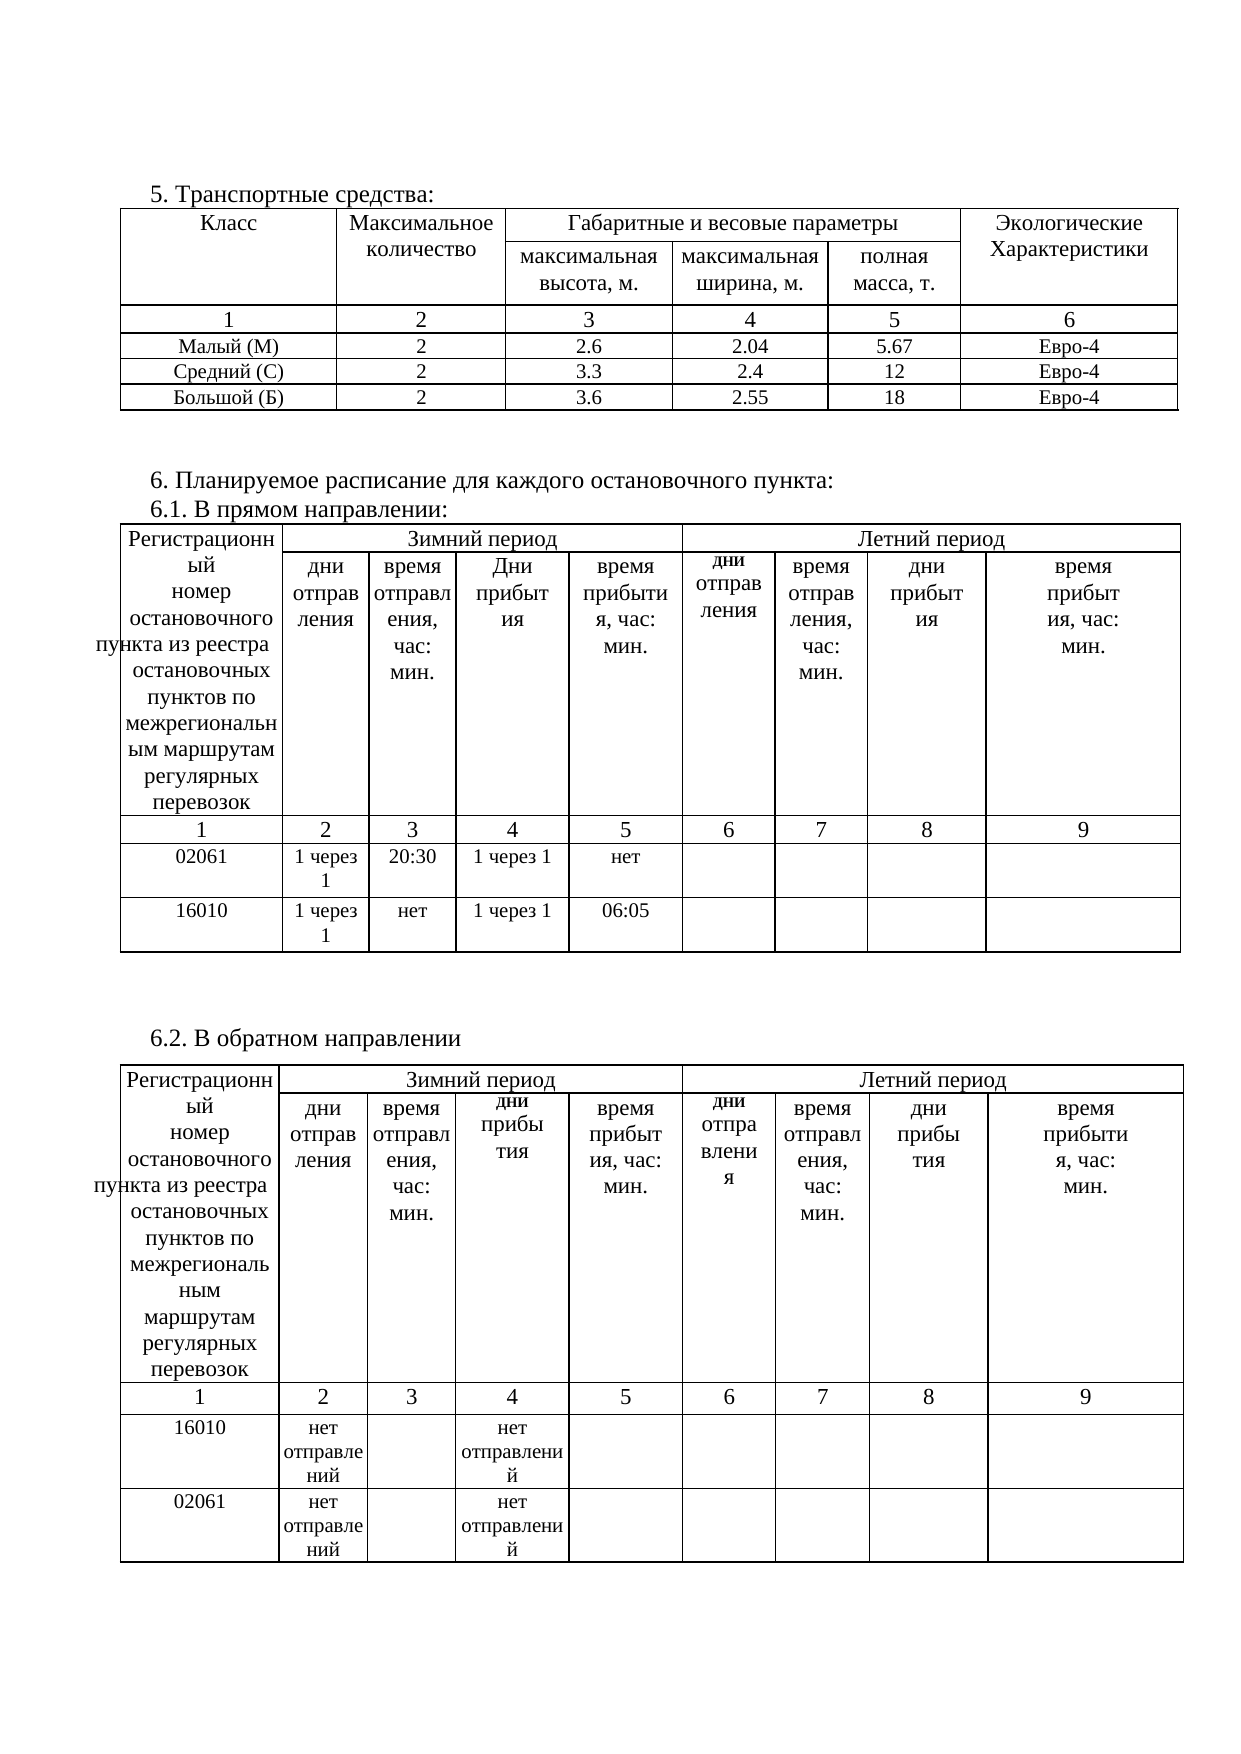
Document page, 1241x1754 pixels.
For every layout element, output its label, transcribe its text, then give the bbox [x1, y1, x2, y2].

table_cell 4 [457, 816, 568, 842]
table_cell 16010 [121, 1415, 278, 1487]
table_cell Дни прибыт ия [457, 553, 568, 814]
table_cell ДНИ отправ ления [683, 553, 774, 814]
table_header Регистрационный номер остановочного пункта из реестра остановочных пунктов по межрегиональным маршрутам регулярных перевозок [121, 1066, 278, 1382]
table_cell [987, 898, 1180, 951]
table_cell дни отправ ления [280, 1094, 367, 1382]
table_cell время прибыт ия, час: мин. [987, 553, 1180, 814]
table_cell 3.6 [506, 385, 672, 409]
table_header Класс [121, 209, 336, 304]
table_cell [989, 1489, 1183, 1561]
table_cell [987, 844, 1180, 897]
table_cell 7 [776, 1383, 869, 1414]
table_cell 2 [337, 359, 505, 383]
table_cell время прибыти я, час: мин. [570, 553, 682, 814]
table_cell [683, 898, 774, 951]
table_header Летний период [683, 525, 1180, 551]
table_cell время отправл ения, час: мин. [776, 1094, 869, 1382]
table_header Зимний период [283, 525, 682, 551]
table_cell дни прибыт ия [868, 553, 985, 814]
table_cell время прибыти я, час: мин. [989, 1094, 1183, 1382]
table_cell [870, 1489, 987, 1561]
table_cell нет отправлений [456, 1489, 568, 1561]
table_cell 4 [456, 1383, 568, 1414]
table_header Максимальное количество [337, 209, 505, 304]
table_cell 5 [829, 306, 960, 332]
table_cell максимальная высота, м. [506, 242, 672, 304]
table_cell 06:05 [570, 898, 682, 951]
table_cell [570, 1415, 682, 1487]
table_cell время отправл ения, час: мин. [370, 553, 455, 814]
table_cell полная масса, т. [829, 242, 960, 304]
text 6. Планируемое расписание для каждого остановочного пункта: [150, 466, 1090, 494]
table_cell 2 [337, 306, 505, 332]
table_cell 12 [829, 359, 960, 383]
table_cell 16010 [121, 898, 282, 951]
table_cell [868, 844, 985, 897]
table_cell 02061 [121, 844, 282, 897]
text 6.1. В прямом направлении: [150, 494, 1090, 523]
table_cell Евро-4 [961, 385, 1177, 409]
table_cell 2.04 [673, 334, 827, 358]
table_cell нет [570, 844, 682, 897]
table_cell 5.67 [829, 334, 960, 358]
table_cell Евро-4 [961, 359, 1177, 383]
table_cell 8 [870, 1383, 987, 1414]
table_cell [368, 1489, 455, 1561]
table_cell 6 [683, 816, 774, 842]
table_cell 5 [570, 1383, 682, 1414]
table_cell нет [370, 898, 455, 951]
table_cell 4 [673, 306, 827, 332]
table_cell 1 через 1 [457, 844, 568, 897]
table_cell нет отправлений [280, 1489, 367, 1561]
table_cell [683, 1415, 775, 1487]
table_cell [870, 1415, 987, 1487]
table_cell [989, 1415, 1183, 1487]
table_cell 7 [776, 816, 867, 842]
table_cell 20:30 [370, 844, 455, 897]
table_cell [776, 844, 867, 897]
table_cell время прибыт ия, час: мин. [570, 1094, 682, 1382]
table_cell 3.3 [506, 359, 672, 383]
table_cell 2.6 [506, 334, 672, 358]
table_cell 1 [121, 1383, 278, 1414]
table_cell 1 через 1 [457, 898, 568, 951]
table_cell 18 [829, 385, 960, 409]
table_cell [683, 844, 774, 897]
table_cell 1 через 1 [283, 898, 368, 951]
table_cell [776, 898, 867, 951]
table_cell [776, 1489, 869, 1561]
table_cell [868, 898, 985, 951]
table_cell Малый (М) [121, 334, 336, 358]
table_cell дни прибы тия [870, 1094, 987, 1382]
table_cell 3 [506, 306, 672, 332]
text 6.2. В обратном направлении [150, 1023, 1090, 1052]
table_cell 9 [987, 816, 1180, 842]
table_header Зимний период [280, 1066, 682, 1092]
table_cell 2 [337, 334, 505, 358]
table_cell 02061 [121, 1489, 278, 1561]
table_header Экологические Характеристики [961, 209, 1177, 304]
table_cell 5 [570, 816, 682, 842]
table_header Габаритные и весовые параметры [506, 209, 960, 241]
table_cell Средний (С) [121, 359, 336, 383]
table_cell дни отправ ления [283, 553, 368, 814]
table_cell 1 [121, 306, 336, 332]
table_cell 3 [368, 1383, 455, 1414]
table_cell [683, 1489, 775, 1561]
table_cell 6 [683, 1383, 775, 1414]
table_cell 1 через 1 [283, 844, 368, 897]
table_cell время отправл ения, час: мин. [368, 1094, 455, 1382]
table_cell 9 [989, 1383, 1183, 1414]
table_cell 2 [337, 385, 505, 409]
table_header Регистрационный номер остановочного пункта из реестра остановочных пунктов по межрегиональным маршрутам регулярных перевозок [121, 525, 282, 814]
table_cell время отправ ления, час: мин. [776, 553, 867, 814]
table_cell 2 [280, 1383, 367, 1414]
table_cell ДНИ отпра влени я [683, 1094, 775, 1382]
table_cell 8 [868, 816, 985, 842]
table_cell 2.4 [673, 359, 827, 383]
table_cell Евро-4 [961, 334, 1177, 358]
table_cell [776, 1415, 869, 1487]
table_cell 6 [961, 306, 1177, 332]
table_cell нет отправлений [280, 1415, 367, 1487]
table_cell 2 [283, 816, 368, 842]
table_cell 2.55 [673, 385, 827, 409]
table_cell Большой (Б) [121, 385, 336, 409]
table_header Летний период [683, 1066, 1183, 1092]
table_cell [368, 1415, 455, 1487]
table_cell максимальная ширина, м. [673, 242, 827, 304]
table_cell нет отправлений [456, 1415, 568, 1487]
table_cell 3 [370, 816, 455, 842]
table_cell 1 [121, 816, 282, 842]
text 5. Транспортные средства: [150, 179, 1090, 207]
table_cell ДНИ прибы тия [456, 1094, 568, 1382]
table_cell [570, 1489, 682, 1561]
